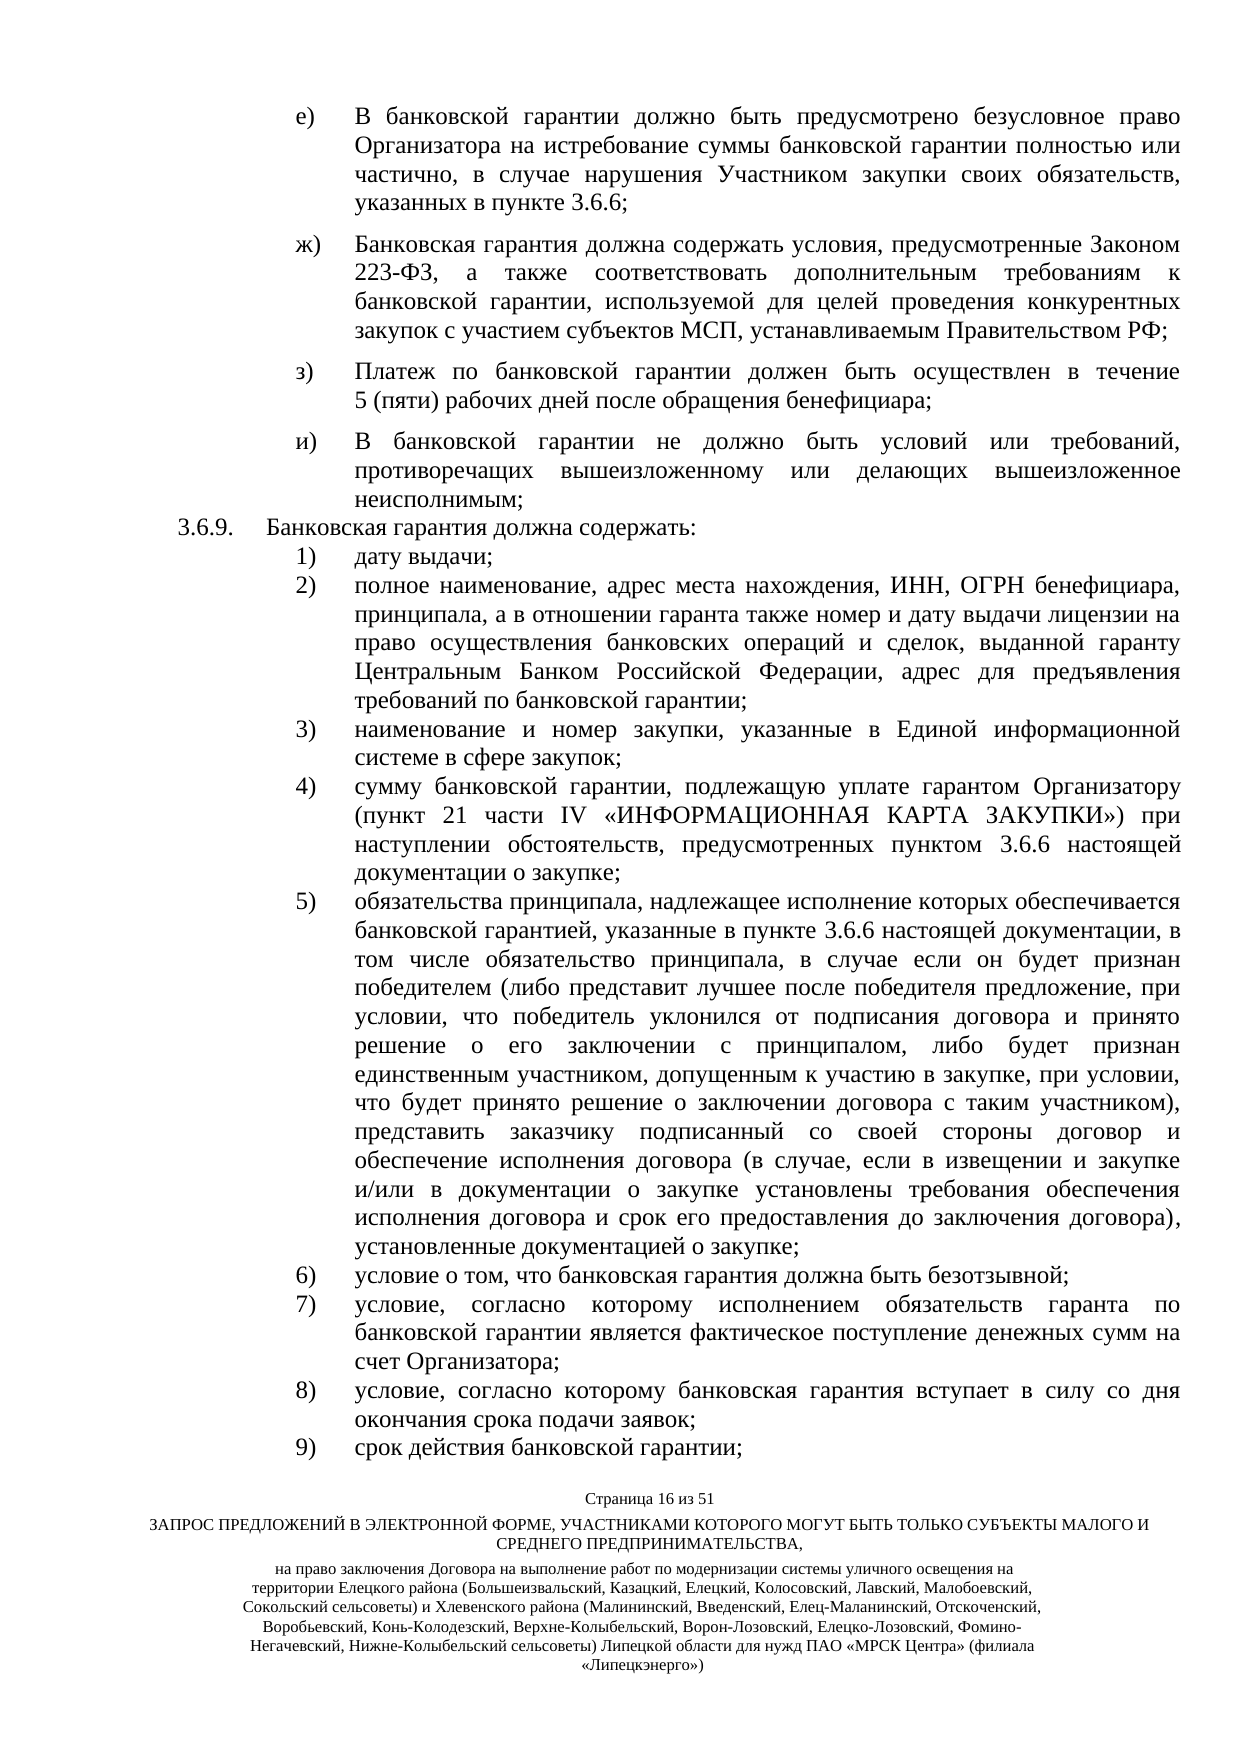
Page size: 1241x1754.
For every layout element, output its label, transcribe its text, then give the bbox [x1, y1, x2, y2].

list В банковской гарантии должно быть предусмотрено безусловное право Организатора на истребование суммы банковской гарантии полностью или частично, в случае нарушения Участником закупки своих обязательств, указанных в пункте 3.6.6; [295, 101, 1181, 216]
list Платеж по банковской гарантии должен быть осуществлен в течение 5 (пяти) рабочих дней после обращения бенефициара; [295, 356, 1181, 414]
list условие о том, что банковская гарантия должна быть безотзывной; [295, 1260, 1181, 1289]
subtitle Банковская гарантия должна содержать: [118, 512, 1181, 541]
list Банковская гарантия должна содержать условия, предусмотренные Законом 223-ФЗ, а также соответствовать дополнительным требованиям к банковской гарантии, используемой для целей проведения конкурентных закупок с участием субъектов МСП, устанавливаемым Правительством РФ; [295, 229, 1181, 344]
list условие, согласно которому исполнением обязательств гаранта по банковской гарантии является фактическое поступление денежных сумм на счет Организатора; [295, 1289, 1181, 1375]
list условие, согласно которому банковская гарантия вступает в силу со дня окончания срока подачи заявок; [295, 1375, 1181, 1432]
list обязательства принципала, надлежащее исполнение которых обеспечивается банковской гарантией, указанные в пункте 3.6.6 настоящей документации, в том числе обязательство принципала, в случае если он будет признан победителем (либо представит лучшее после победителя предложение, при условии, что победитель уклонился от подписания договора и принято решение о его заключении с принципалом, либо будет признан единственным участником, допущенным к участию в закупке, при условии, что будет принято решение о заключении договора с таким участником), представить заказчику подписанный со своей стороны договор и обеспечение исполнения договора (в случае, если в извещении и закупке и/или в документации о закупке установлены требования обеспечения исполнения договора и срок его предоставления до заключения договора), установленные документацией о закупке; [295, 886, 1181, 1260]
list срок действия банковской гарантии; [295, 1432, 1181, 1461]
list В банковской гарантии не должно быть условий или требований, противоречащих вышеизложенному или делающих вышеизложенное неисполнимым; [295, 426, 1181, 512]
list дату выдачи; [295, 541, 1181, 570]
list наименование и номер закупки, указанные в Единой информационной системе в сфере закупок; [295, 714, 1181, 771]
list полное наименование, адрес места нахождения, ИНН, ОГРН бенефициара, принципала, а в отношении гаранта также номер и дату выдачи лицензии на право осуществления банковских операций и сделок, выданной гаранту Центральным Банком Российской Федерации, адрес для предъявления требований по банковской гарантии; [295, 570, 1181, 714]
list сумму банковской гарантии, подлежащую уплате гарантом Организатору (пункт 21 части IV «ИНФОРМАЦИОННАЯ КАРТА ЗАКУПКИ») при наступлении обстоятельств, предусмотренных пунктом 3.6.6 настоящей документации о закупке; [295, 771, 1181, 886]
